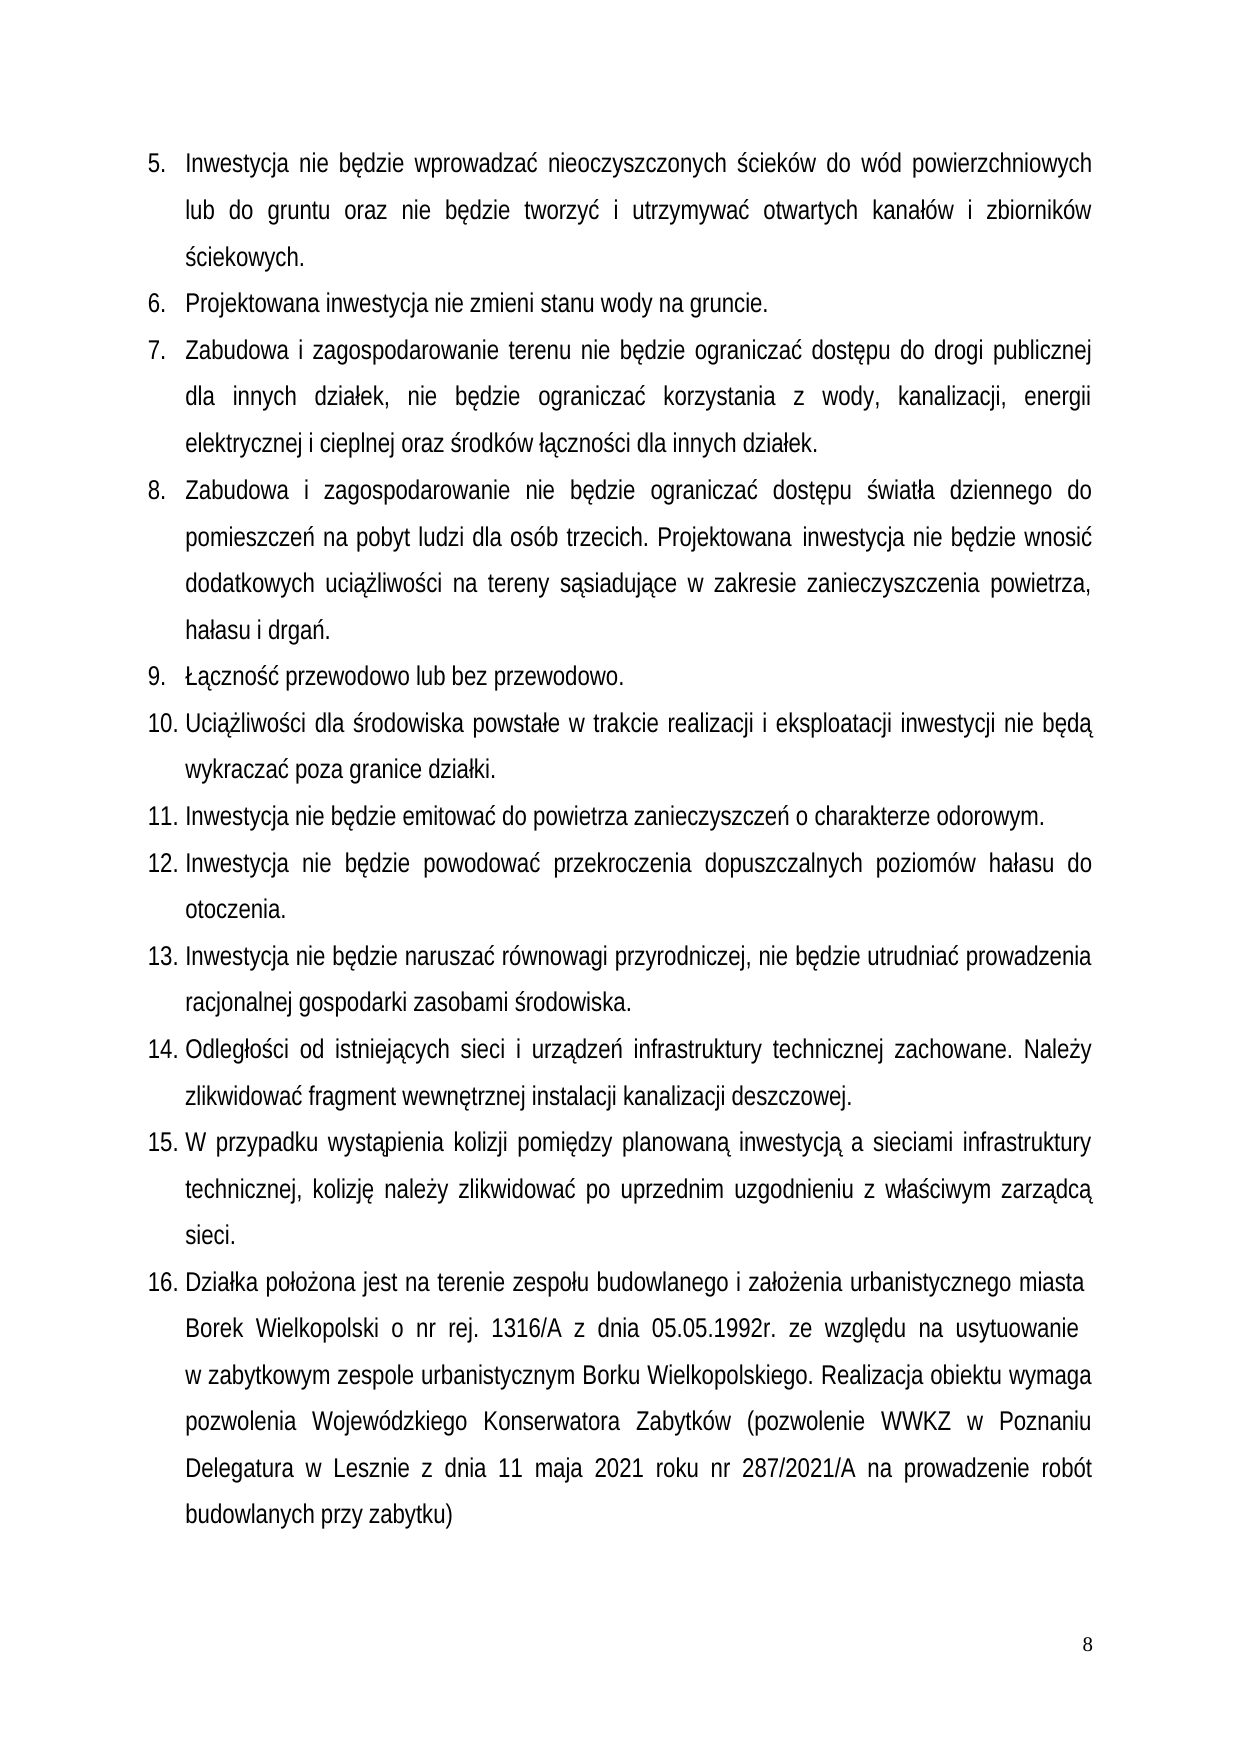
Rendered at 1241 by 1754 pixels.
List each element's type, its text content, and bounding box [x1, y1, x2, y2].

list Zabudowa i zagospodarowanie nie będzie ograniczać dostępu światła dziennego do pomieszczeń na pobyt ludzi dla osób trzecich. Projektowana inwestycja nie będzie wnosić dodatkowych uciążliwości na tereny sąsiadujące w zakresie zanieczyszczenia powietrza, hałasu i drgań. [148, 474, 1093, 645]
list Inwestycja nie będzie powodować przekroczenia dopuszczalnych poziomów hałasu do otoczenia. [148, 847, 1093, 924]
list Inwestycja nie będzie wprowadzać nieoczyszczonych ścieków do wód powierzchniowych lub do gruntu oraz nie będzie tworzyć i utrzymywać otwartych kanałów i zbiorników ściekowych. [148, 148, 1093, 272]
list Łączność przewodowo lub bez przewodowo. [148, 661, 1093, 692]
list Inwestycja nie będzie emitować do powietrza zanieczyszczeń o charakterze odorowym. [148, 800, 1093, 831]
list Projektowana inwestycja nie zmieni stanu wody na gruncie. [148, 287, 1093, 318]
list Odległości od istniejących sieci i urządzeń infrastruktury technicznej zachowane. Należy zlikwidować fragment wewnętrznej instalacji kanalizacji deszczowej. [148, 1033, 1093, 1111]
list Inwestycja nie będzie naruszać równowagi przyrodniczej, nie będzie utrudniać prowadzenia racjonalnej gospodarki zasobami środowiska. [148, 940, 1093, 1017]
list Zabudowa i zagospodarowanie terenu nie będzie ograniczać dostępu do drogi publicznej dla innych działek, nie będzie ograniczać korzystania z wody, kanalizacji, energii elektrycznej i cieplnej oraz środków łączności dla innych działek. [148, 334, 1093, 458]
list Działka położona jest na terenie zespołu budowlanego i założenia urbanistycznego miasta Borek Wielkopolski o nr rej. 1316/A z dnia 05.05.1992r. ze względu na usytuowanie w zabytkowym zespole urbanistycznym Borku Wielkopolskiego. Realizacja obiektu wymaga pozwolenia Wojewódzkiego Konserwatora Zabytków (pozwolenie WWKZ w Poznaniu Delegatura w Lesznie z dnia 11 maja 2021 roku nr 287/2021/A na prowadzenie robót budowlanych przy zabytku) [148, 1266, 1093, 1530]
list W przypadku wystąpienia kolizji pomiędzy planowaną inwestycją a sieciami infrastruktury technicznej, kolizję należy zlikwidować po uprzednim uzgodnieniu z właściwym zarządcą sieci. [148, 1126, 1093, 1250]
list Uciążliwości dla środowiska powstałe w trakcie realizacji i eksploatacji inwestycji nie będą wykraczać poza granice działki. [148, 707, 1093, 785]
